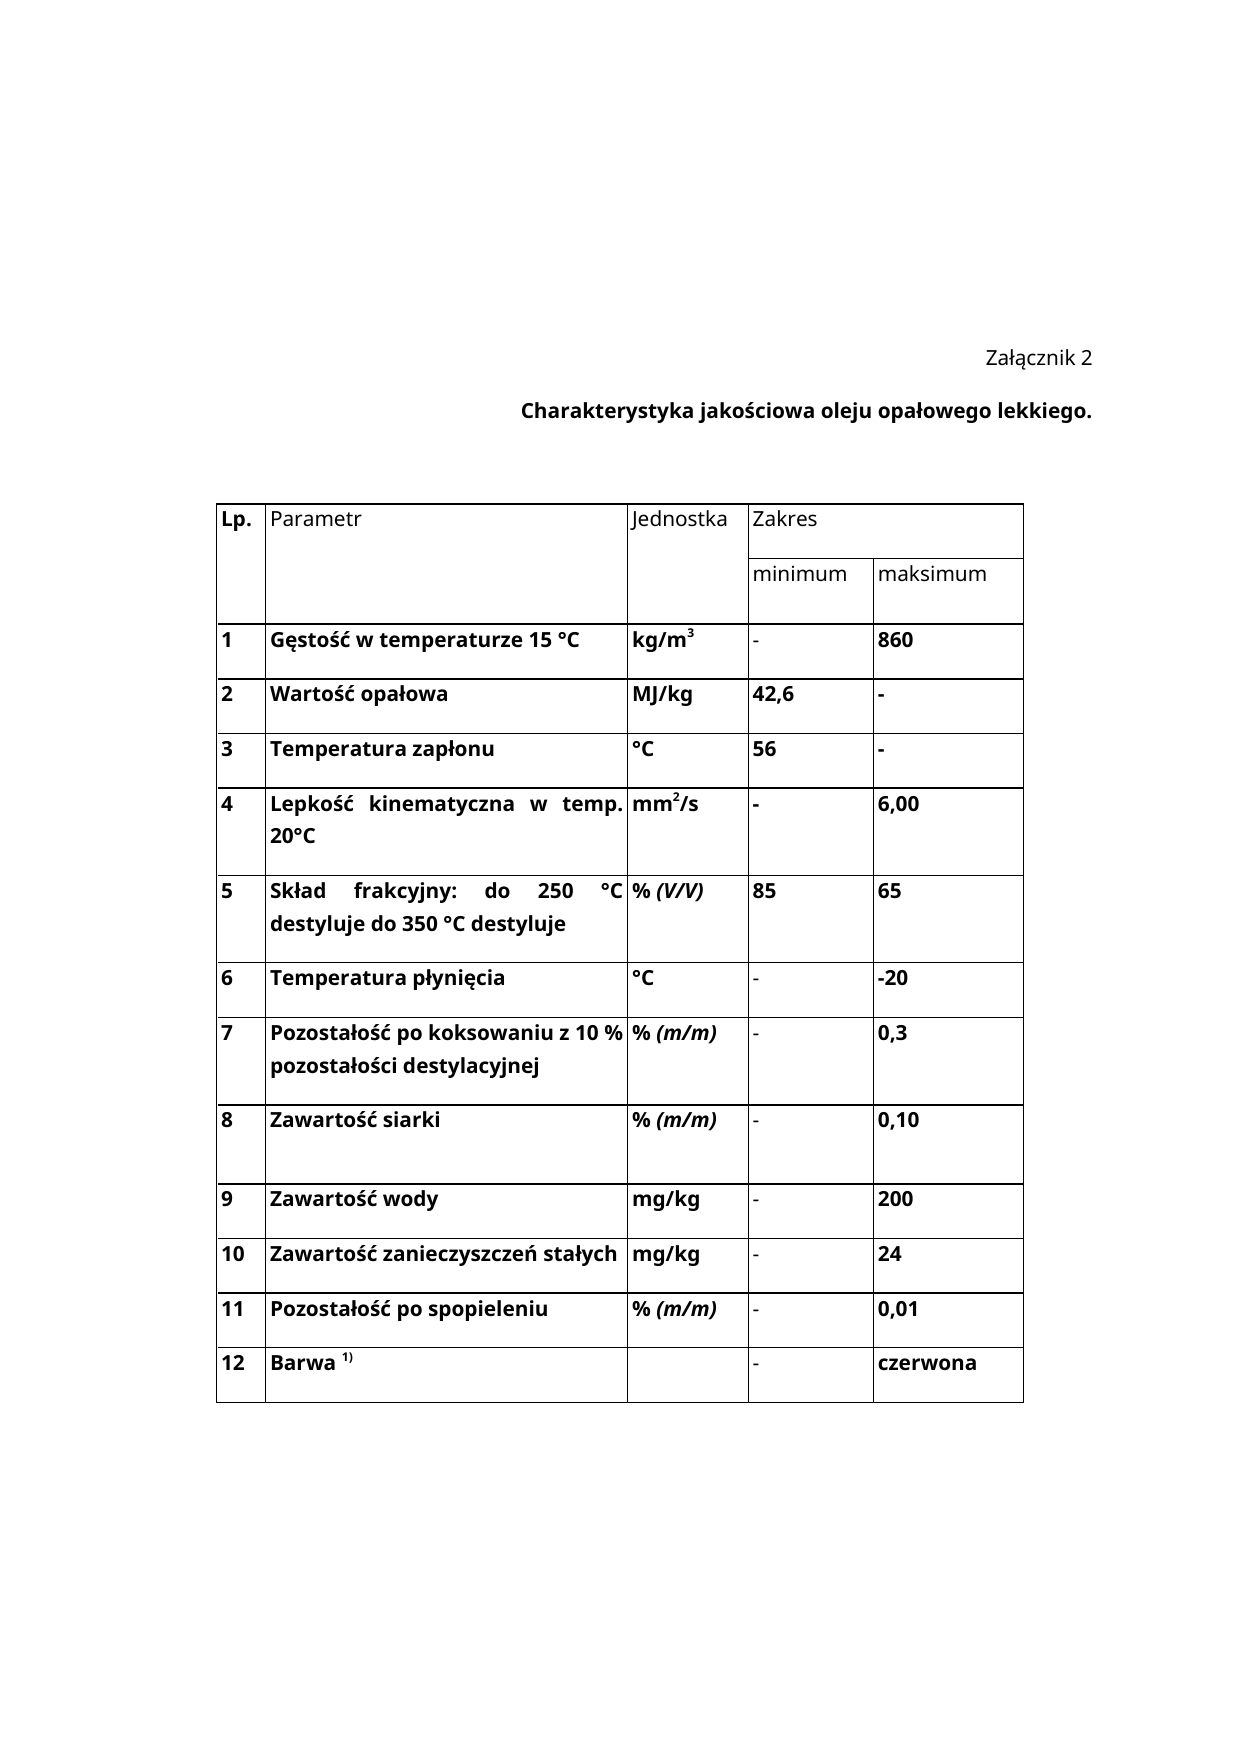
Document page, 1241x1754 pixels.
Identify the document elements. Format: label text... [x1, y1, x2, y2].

text Załącznik 2 [148, 343, 1093, 371]
table_cell 3 [217, 734, 265, 787]
table_cell Skład frakcyjny: do destyluje do destyluje [266, 876, 627, 962]
table_cell - [749, 1106, 873, 1183]
table_cell kg/m3 [628, 625, 748, 678]
table_cell 1 [217, 624, 265, 678]
table_cell - [749, 1294, 873, 1347]
table_cell mg/kg [628, 1185, 748, 1237]
table_cell Zawartość wody [266, 1185, 627, 1237]
table_cell 5 [217, 876, 265, 962]
table_cell 24 [874, 1239, 1023, 1292]
table_cell mm2/s [628, 789, 748, 874]
table_cell Temperatura zapłonu [266, 734, 627, 787]
table_cell [628, 1348, 748, 1402]
table_cell 8 [217, 1105, 265, 1183]
text Charakterystyka jakościowa oleju opałowego lekkiego. [148, 396, 1093, 424]
table_cell °C [628, 963, 748, 1017]
table_cell Lepkość kinematyczna w temp. [266, 789, 627, 874]
table_cell - [749, 625, 873, 678]
table_cell Barwa 1) [266, 1348, 627, 1402]
table_cell 4 [217, 788, 265, 874]
table_cell 0,01 [874, 1294, 1023, 1347]
table_cell -20 [874, 963, 1023, 1017]
table_cell °C [628, 734, 748, 787]
table_cell 200 [874, 1185, 1023, 1237]
table_cell Wartość opałowa [266, 680, 627, 733]
table_cell - [749, 1185, 873, 1237]
table_cell % (m/m) [628, 1106, 748, 1183]
table_cell Gęstość w temperaturze [266, 625, 627, 678]
table_cell 56 [749, 734, 873, 787]
table_cell 860 [874, 625, 1023, 678]
table_cell 7 [217, 1018, 265, 1104]
table_header Parametr [266, 505, 627, 558]
table_header Lp. [217, 505, 265, 558]
table_cell - [874, 680, 1023, 733]
table_header Jednostka [628, 505, 748, 558]
table_cell czerwona [874, 1348, 1023, 1402]
table_cell 42,6 [749, 680, 873, 733]
table_cell 11 [217, 1293, 265, 1347]
table_cell % (V/V) [628, 876, 748, 962]
table_cell % (m/m) [628, 1018, 748, 1104]
table_cell Pozostałość po spopieleniu [266, 1294, 627, 1347]
table_cell 12 [217, 1348, 265, 1402]
table_cell 6,00 [874, 789, 1023, 874]
table_cell 65 [874, 876, 1023, 962]
table_cell [266, 558, 627, 623]
table_cell - [749, 789, 873, 874]
table_cell 9 [217, 1184, 265, 1237]
table_cell Temperatura płynięcia [266, 963, 627, 1017]
table_cell - [749, 1018, 873, 1104]
table_cell 0,10 [874, 1106, 1023, 1183]
table_cell maksimum [874, 559, 1023, 623]
table_cell Pozostałość po koksowaniu z 10 % pozostałości destylacyjnej [266, 1018, 627, 1104]
table_cell 0,3 [874, 1018, 1023, 1104]
table_cell - [749, 1239, 873, 1292]
table_cell 2 [217, 679, 265, 733]
table_cell MJ/kg [628, 680, 748, 733]
table_cell Zawartość zanieczyszczeń stałych [266, 1239, 627, 1292]
table_cell 85 [749, 876, 873, 962]
table_cell % (m/m) [628, 1294, 748, 1347]
table_cell 10 [217, 1239, 265, 1292]
table_cell 6 [217, 963, 265, 1017]
table_cell mg/kg [628, 1239, 748, 1292]
table_cell [628, 558, 748, 623]
table_cell - [749, 1348, 873, 1402]
table_cell minimum [749, 559, 873, 623]
table_cell [217, 558, 265, 623]
table_header Zakres [749, 505, 1023, 558]
table_cell - [749, 963, 873, 1017]
table_cell Zawartość siarki [266, 1106, 627, 1183]
table_cell - [874, 734, 1023, 787]
